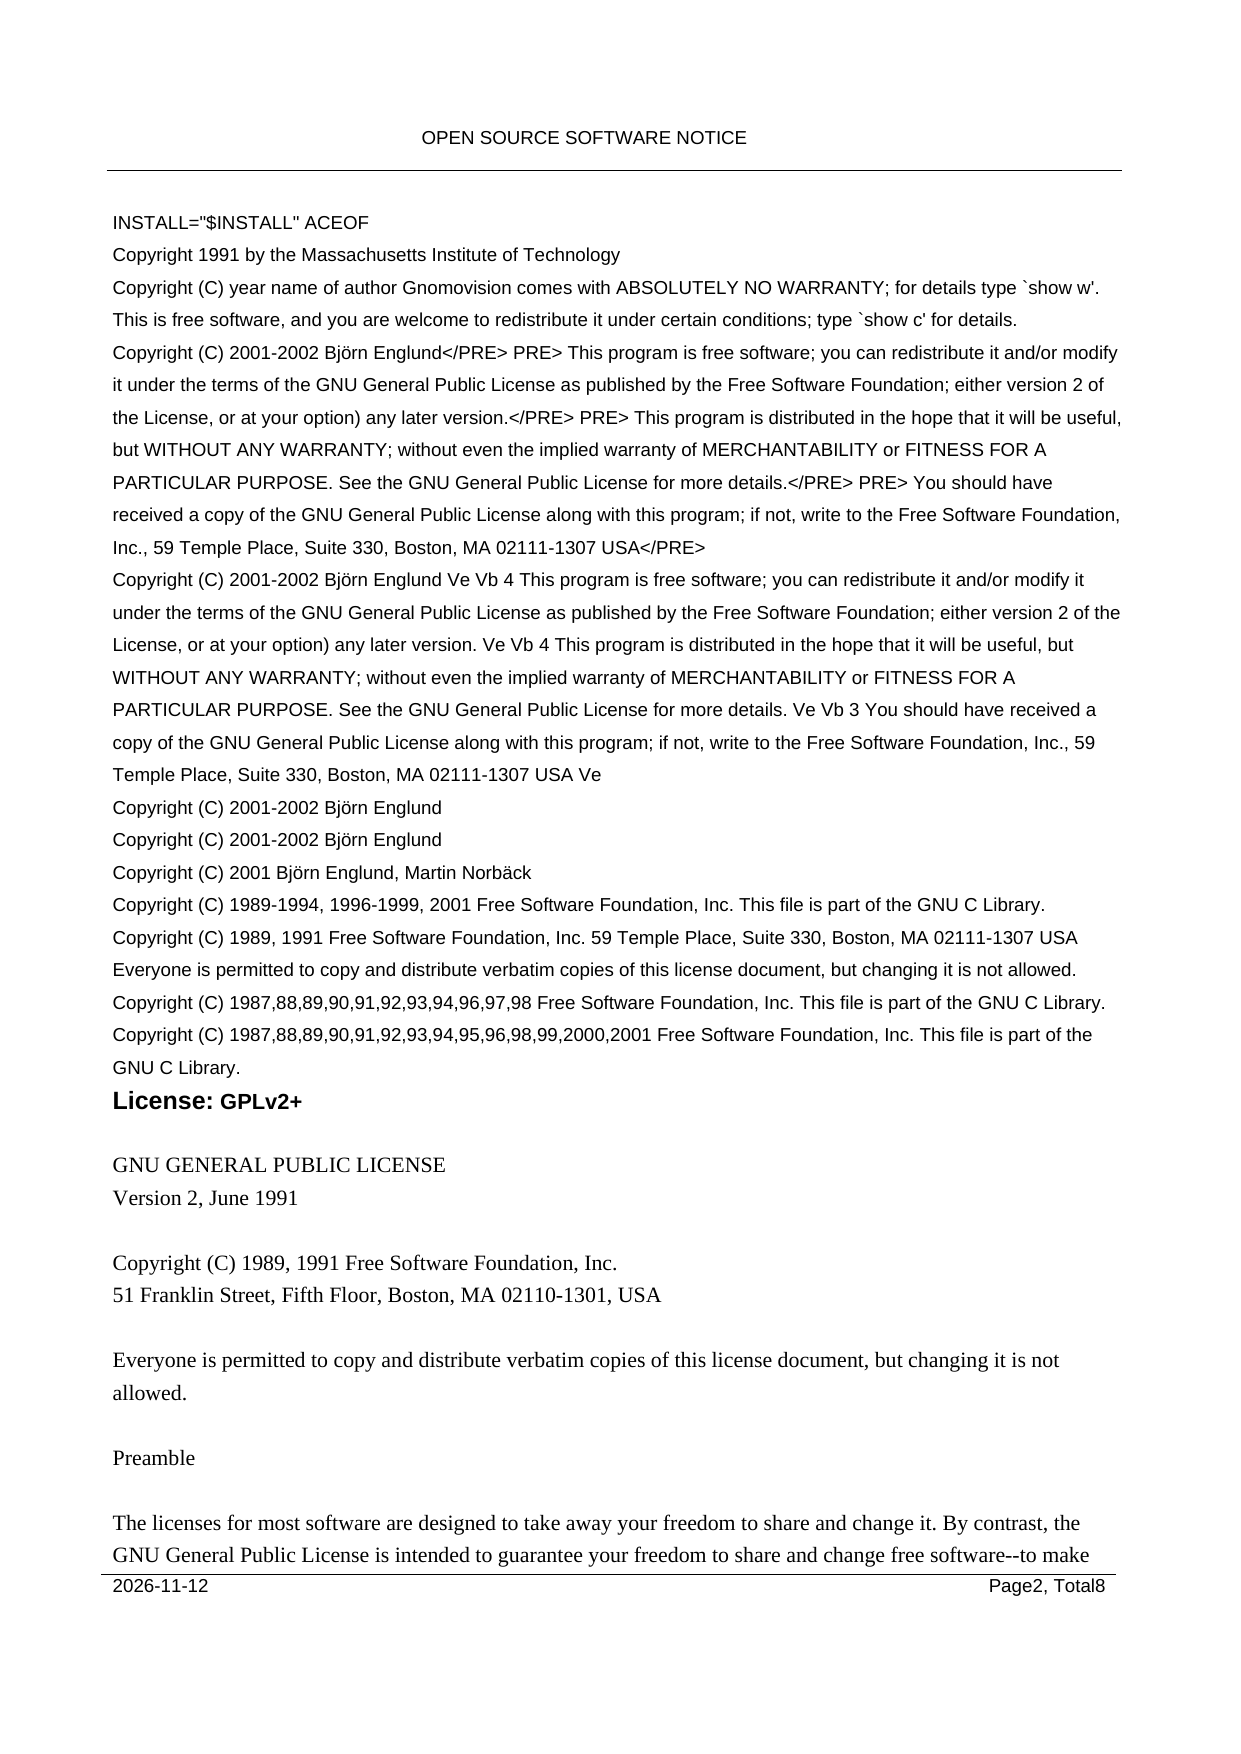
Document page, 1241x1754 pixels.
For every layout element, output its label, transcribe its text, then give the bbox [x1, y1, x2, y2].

text Copyright (C) 2001-2002 Björn Englund [112, 824, 1128, 856]
text Copyright (C) 2001-2002 Björn Englund [112, 791, 1128, 824]
text Copyright (C) 1987,88,89,90,91,92,93,94,96,97,98 Free Software Foundation, Inc. This file is part of the GNU C Library. [112, 986, 1128, 1019]
text Copyright (C) year name of author Gnomovision comes with ABSOLUTELY NO WARRANTY; for details type `show w'. This is free software, and you are welcome to redistribute it under certain conditions; type `show c' for details. [112, 271, 1128, 336]
text Copyright (C) 1987,88,89,90,91,92,93,94,95,96,98,99,2000,2001 Free Software Foundation, Inc. This file is part of the GNU C Library. [112, 1019, 1128, 1084]
text Copyright (C) 1989-1994, 1996-1999, 2001 Free Software Foundation, Inc. This file is part of the GNU C Library. [112, 889, 1128, 921]
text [112, 206, 1128, 239]
text Copyright (C) 2001-2002 Björn Englund</PRE> PRE> This program is free software; you can redistribute it and/or modify it under the terms of the GNU General Public License as published by the Free Software Foundation; either version 2 of the License, or at your option) any later version.</PRE> PRE> This program is distributed in the hope that it will be useful, but WITHOUT ANY WARRANTY; without even the implied warranty of MERCHANTABILITY or FITNESS FOR A PARTICULAR PURPOSE. See the GNU General Public License for more details.</PRE> PRE> You should have received a copy of the GNU General Public License along with this program; if not, write to the Free Software Foundation, Inc., 59 Temple Place, Suite 330, Boston, MA 02111-1307 USA</PRE> [112, 336, 1128, 564]
text Copyright (C) 2001 Björn Englund, Martin Norbäck [112, 856, 1128, 889]
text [112, 1084, 1128, 1571]
text Copyright (C) 1989, 1991 Free Software Foundation, Inc. 59 Temple Place, Suite 330, Boston, MA 02111-1307 USA Everyone is permitted to copy and distribute verbatim copies of this license document, but changing it is not allowed. [112, 921, 1128, 986]
text Copyright 1991 by the Massachusetts Institute of Technology [112, 239, 1128, 271]
text Copyright (C) 2001-2002 Björn Englund Ve Vb 4 This program is free software; you can redistribute it and/or modify it under the terms of the GNU General Public License as published by the Free Software Foundation; either version 2 of the License, or at your option) any later version. Ve Vb 4 This program is distributed in the hope that it will be useful, but WITHOUT ANY WARRANTY; without even the implied warranty of MERCHANTABILITY or FITNESS FOR A PARTICULAR PURPOSE. See the GNU General Public License for more details. Ve Vb 3 You should have received a copy of the GNU General Public License along with this program; if not, write to the Free Software Foundation, Inc., 59 Temple Place, Suite 330, Boston, MA 02111-1307 USA Ve [112, 564, 1128, 791]
